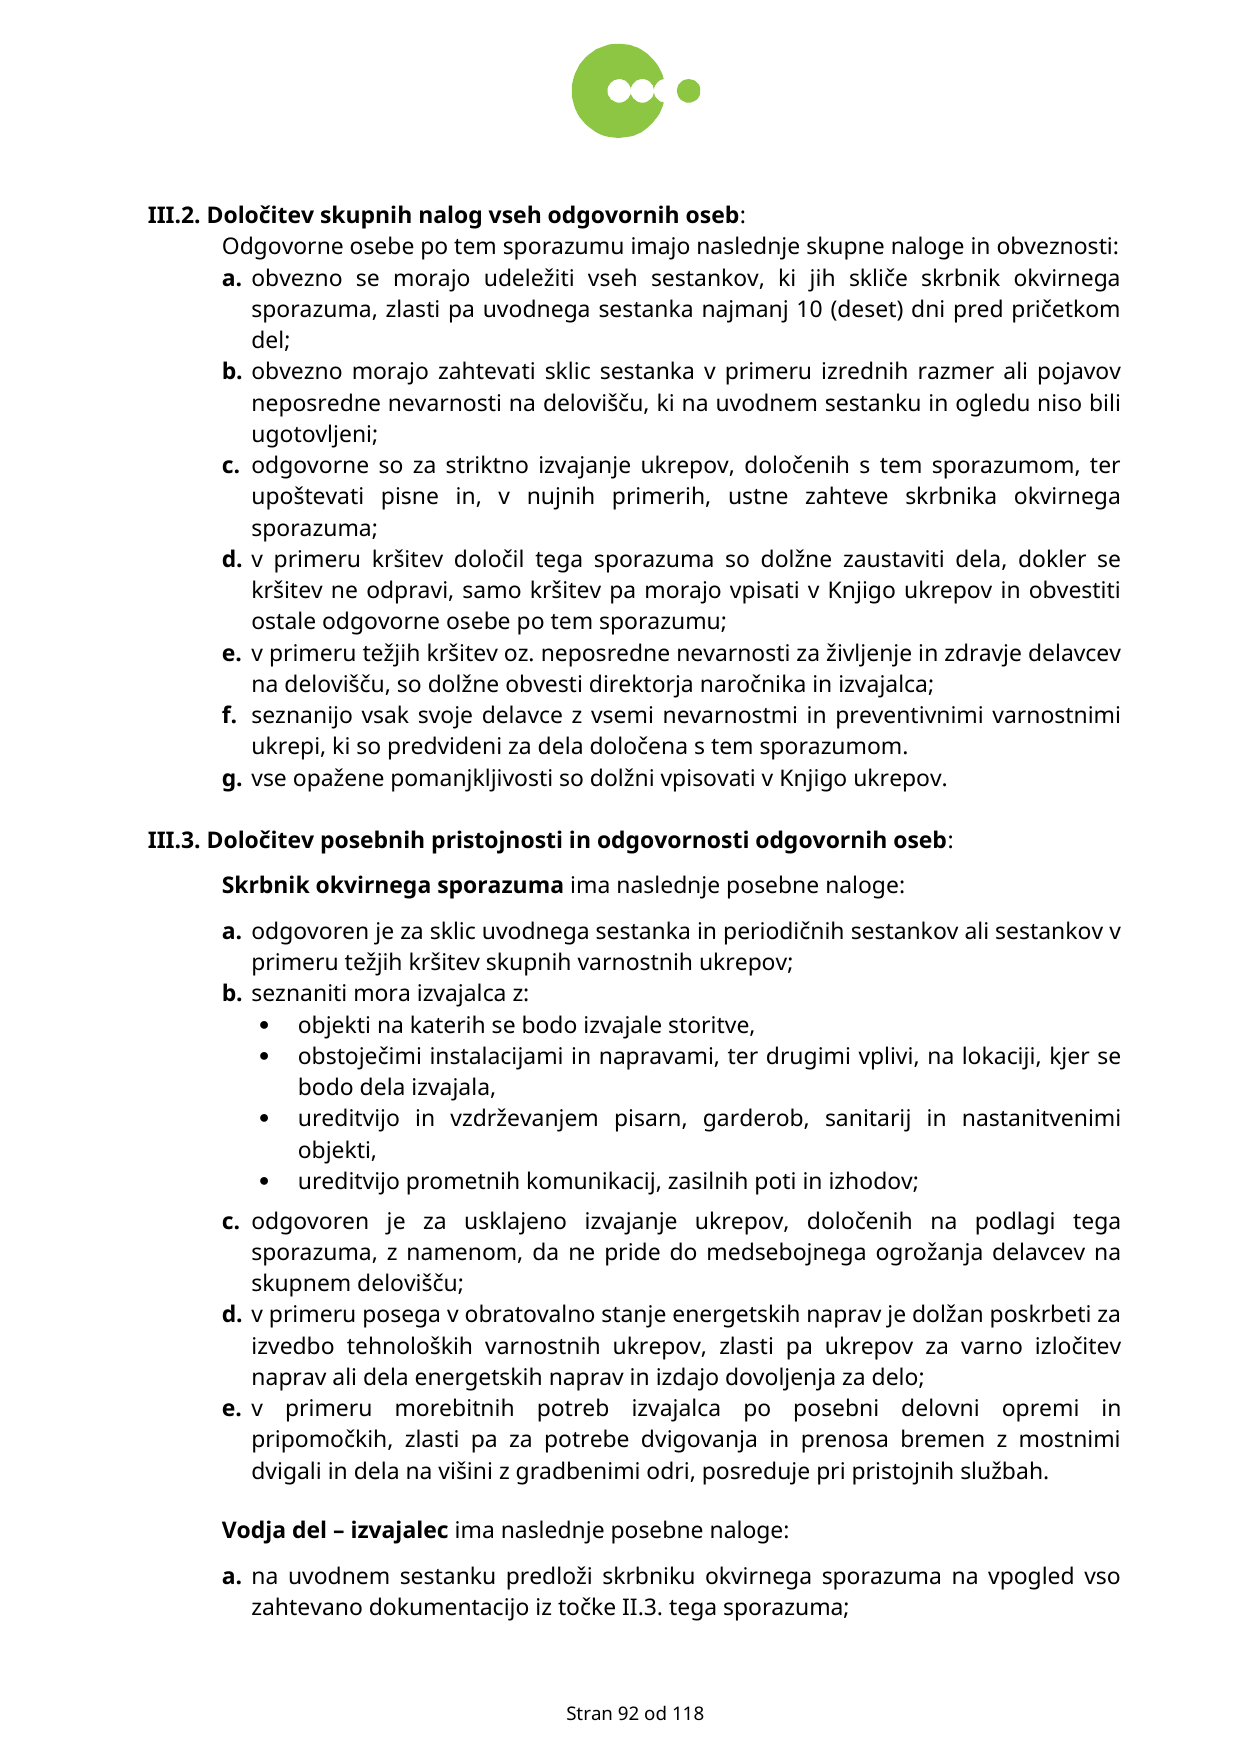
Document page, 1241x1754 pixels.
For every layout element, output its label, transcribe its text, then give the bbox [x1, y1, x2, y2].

list seznanijo vsak svoje delavce z vsemi nevarnostmi in preventivnimi varnostnimi ukrepi, ki so predvideni za dela določena s tem sporazumom. [222, 699, 1122, 761]
text Odgovorne osebe po tem sporazumu imajo naslednje skupne naloge in obveznosti: [221, 230, 1122, 261]
list objekti na katerih se bodo izvajale storitve, [260, 1008, 1122, 1040]
list v primeru kršitev določil tega sporazuma so dolžne zaustaviti dela, dokler se kršitev ne odpravi, samo kršitev pa morajo vpisati v Knjigo ukrepov in obvestiti ostale odgovorne osebe po tem sporazumu; [222, 543, 1122, 636]
list na uvodnem sestanku predloži skrbniku okvirnega sporazuma na vpogled vso zahtevano dokumentacijo iz točke II.3. tega sporazuma; [222, 1559, 1122, 1622]
list v primeru težjih kršitev oz. neposredne nevarnosti za življenje in zdravje delavcev na delovišču, so dolžne obvesti direktorja naročnika in izvajalca; [222, 636, 1122, 699]
list odgovorne so za striktno izvajanje ukrepov, določenih s tem sporazumom, ter upoštevati pisne in, v nujnih primerih, ustne zahteve skrbnika okvirnega sporazuma; [222, 449, 1122, 543]
list odgovoren je za usklajeno izvajanje ukrepov, določenih na podlagi tega sporazuma, z namenom, da ne pride do medsebojnega ogrožanja delavcev na skupnem delovišču; [222, 1204, 1122, 1298]
list vse opažene pomanjkljivosti so dolžni vpisovati v Knjigo ukrepov. [222, 761, 1122, 793]
list ureditvijo prometnih komunikacij, zasilnih poti in izhodov; [260, 1165, 1122, 1196]
list seznaniti mora izvajalca z: [222, 977, 1122, 1008]
text III.2. Določitev skupnih nalog vseh odgovornih oseb: [148, 199, 1122, 230]
text Skrbnik okvirnega sporazuma ima naslednje posebne naloge: [221, 869, 1122, 901]
text III.3. Določitev posebnih pristojnosti in odgovornosti odgovornih oseb: [148, 824, 1122, 855]
list obvezno se morajo udeležiti vseh sestankov, ki jih skliče skrbnik okvirnega sporazuma, zlasti pa uvodnega sestanka najmanj 10 (deset) dni pred pričetkom del; [222, 261, 1122, 355]
list ureditvijo in vzdrževanjem pisarn, garderob, sanitarij in nastanitvenimi objekti, [260, 1102, 1122, 1165]
list obstoječimi instalacijami in napravami, ter drugimi vplivi, na lokaciji, kjer se bodo dela izvajala, [260, 1040, 1122, 1102]
text Vodja del – izvajalec ima naslednje posebne naloge: [221, 1514, 1122, 1545]
list odgovoren je za sklic uvodnega sestanka in periodičnih sestankov ali sestankov v primeru težjih kršitev skupnih varnostnih ukrepov; [222, 915, 1122, 977]
list v primeru morebitnih potreb izvajalca po posebni delovni opremi in pripomočkih, zlasti pa za potrebe dvigovanja in prenosa bremen z mostnimi dvigali in dela na višini z gradbenimi odri, posreduje pri pristojnih službah. [222, 1392, 1122, 1486]
list obvezno morajo zahtevati sklic sestanka v primeru izrednih razmer ali pojavov neposredne nevarnosti na delovišču, ki na uvodnem sestanku in ogledu niso bili ugotovljeni; [222, 355, 1122, 449]
list v primeru posega v obratovalno stanje energetskih naprav je dolžan poskrbeti za izvedbo tehnoloških varnostnih ukrepov, zlasti pa ukrepov za varno izločitev naprav ali dela energetskih naprav in izdajo dovoljenja za delo; [222, 1298, 1122, 1392]
